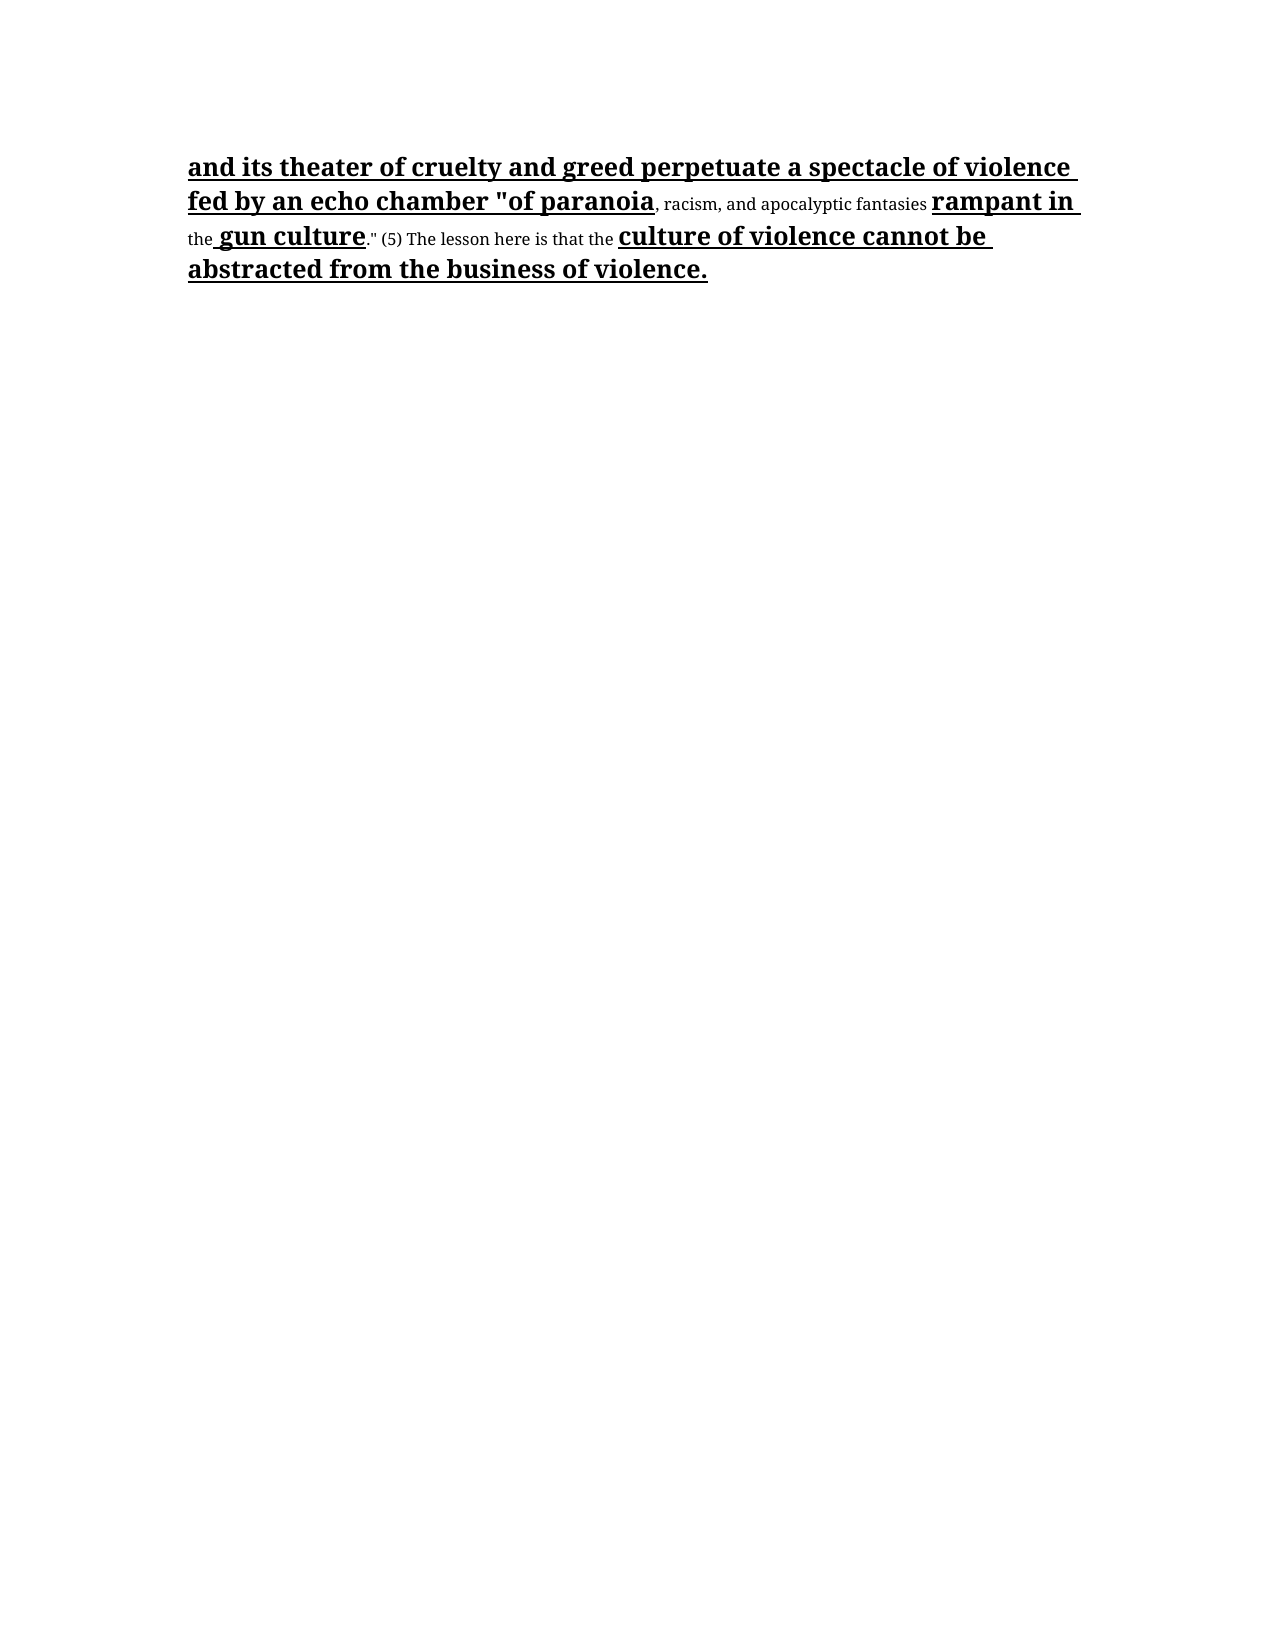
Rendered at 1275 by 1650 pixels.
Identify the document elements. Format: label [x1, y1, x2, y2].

text [187, 150, 1087, 286]
